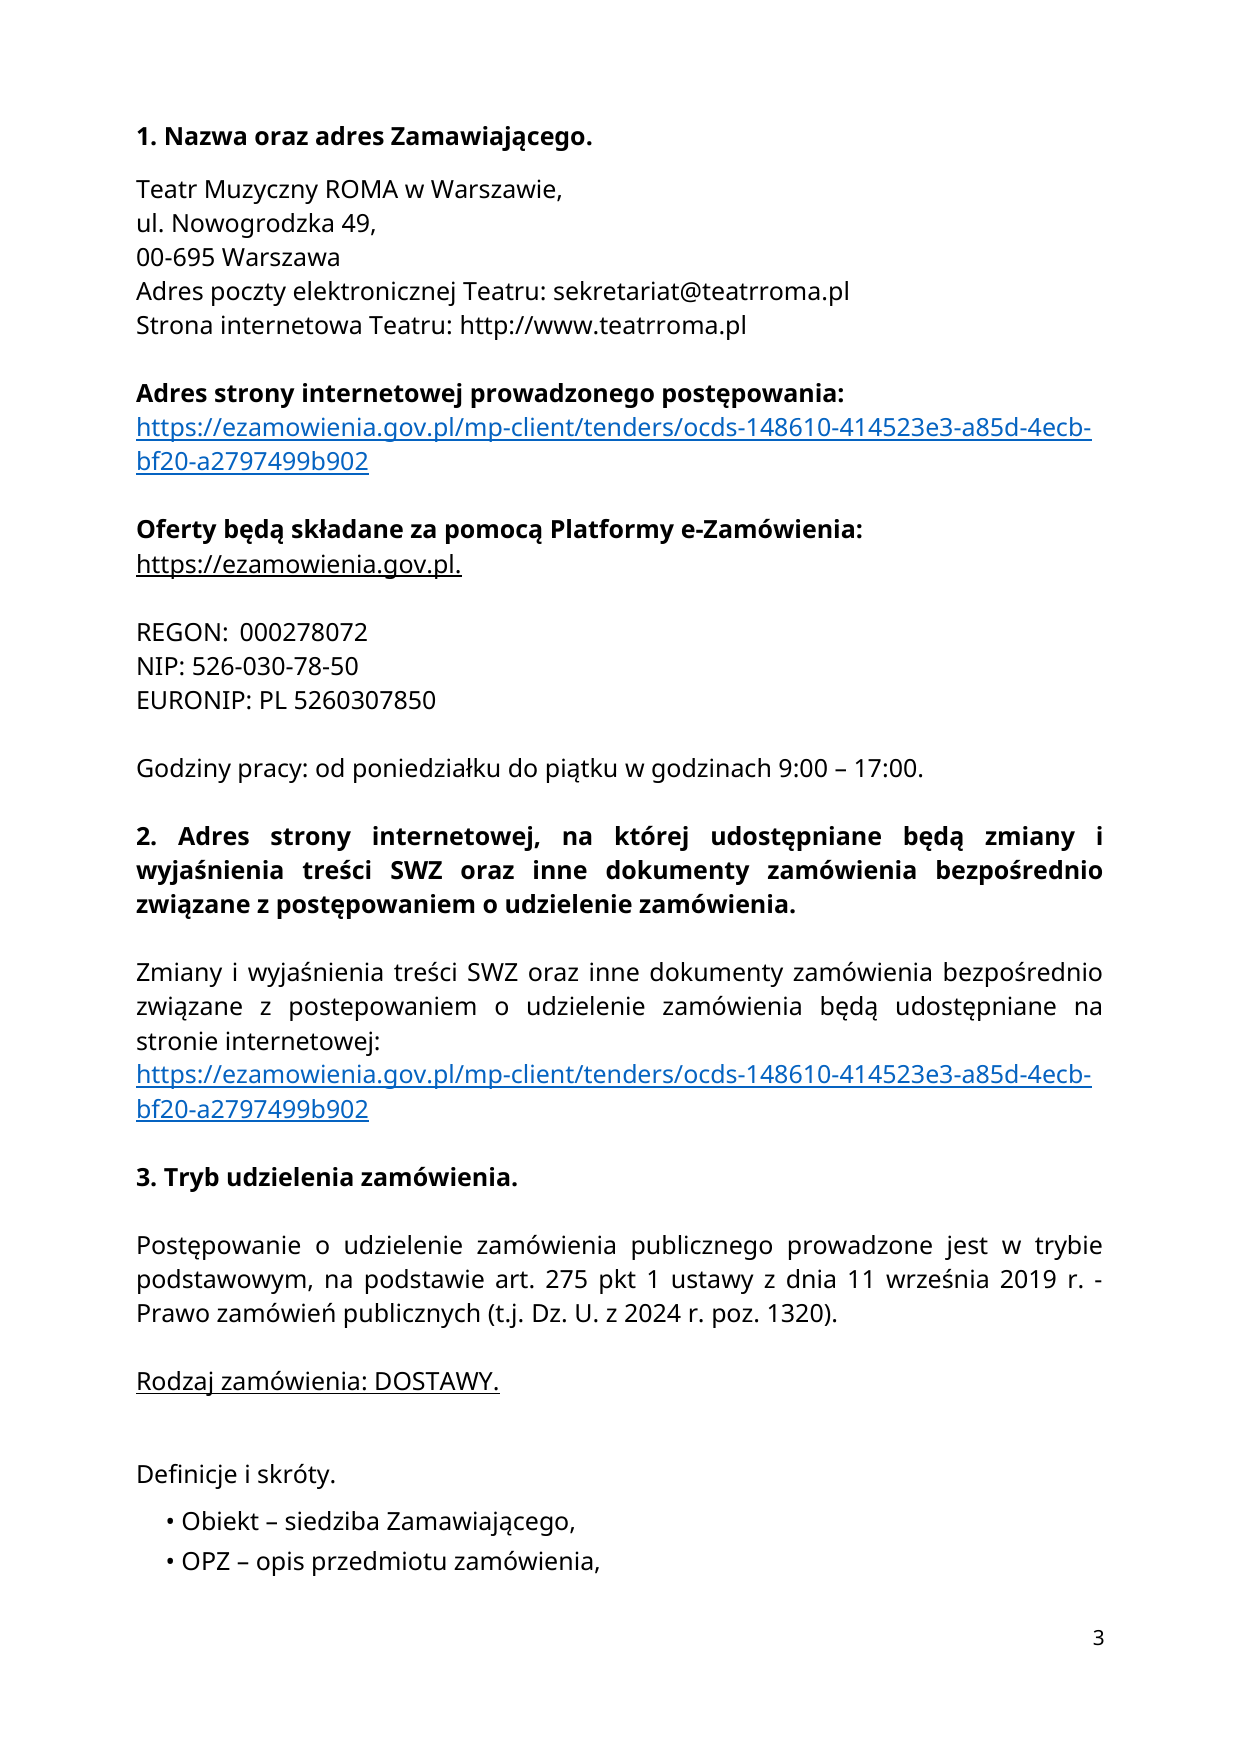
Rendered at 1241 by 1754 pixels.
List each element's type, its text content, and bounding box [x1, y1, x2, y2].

text Strona internetowa Teatru: http://www.teatrroma.pl [136, 308, 1104, 342]
text ul. Nowogrodzka 49, [136, 206, 1104, 240]
text Postępowanie o udzielenie zamówienia publicznego prowadzone jest w trybie podstawowym, na podstawie art. 275 pkt 1 ustawy z dnia 11 września 2019 r. - Prawo zamówień publicznych (t.j. Dz. U. z 2024 r. poz. 1320). [136, 1227, 1104, 1330]
text NIP: 526-030-78-50 [136, 648, 1104, 682]
text 1. Nazwa oraz adres Zamawiającego. [136, 118, 1104, 152]
text Godziny pracy: od poniedziałku do piątku w godzinach 9:00 – 17:00. [136, 751, 1104, 785]
text Zmiany i wyjaśnienia treści SWZ oraz inne dokumenty zamówienia bezpośrednio związane z postepowaniem o udzielenie zamówienia będą udostępniane na stronie internetowej: [136, 955, 1104, 1057]
text Oferty będą składane za pomocą Platformy e-Zamówienia: https://ezamowienia.gov.pl. [136, 512, 1104, 580]
text 2. Adres strony internetowej, na której udostępniane będą zmiany i wyjaśnienia treści SWZ oraz inne dokumenty zamówienia bezpośrednio związane z postępowaniem o udzielenie zamówienia. [136, 819, 1104, 921]
text Rodzaj zamówienia: DOSTAWY. [136, 1364, 1104, 1398]
text EURONIP: PL 5260307850 [136, 682, 1104, 717]
text • Obiekt – siedziba Zamawiającego, [165, 1503, 1104, 1537]
text Teatr Muzyczny ROMA w Warszawie, [136, 172, 1104, 206]
text REGON: 000278072 [136, 614, 1104, 648]
text 3. Tryb udzielenia zamówienia. [136, 1159, 1104, 1193]
text https://ezamowienia.gov.pl/mp-client/tenders/ocds-148610-414523e3-a85d-4ecb-bf20-a2797499b902 [136, 1057, 1104, 1125]
text 00-695 Warszawa [136, 240, 1104, 274]
text Adres poczty elektronicznej Teatru: sekretariat@teatrroma.pl [136, 274, 1104, 308]
text Adres strony internetowej prowadzonego postępowania: [136, 376, 1104, 410]
text Definicje i skróty. [136, 1457, 1104, 1491]
text https://ezamowienia.gov.pl/mp-client/tenders/ocds-148610-414523e3-a85d-4ecb-bf20-a2797499b902 [136, 410, 1104, 478]
text • OPZ – opis przedmiotu zamówienia, [165, 1544, 1104, 1578]
